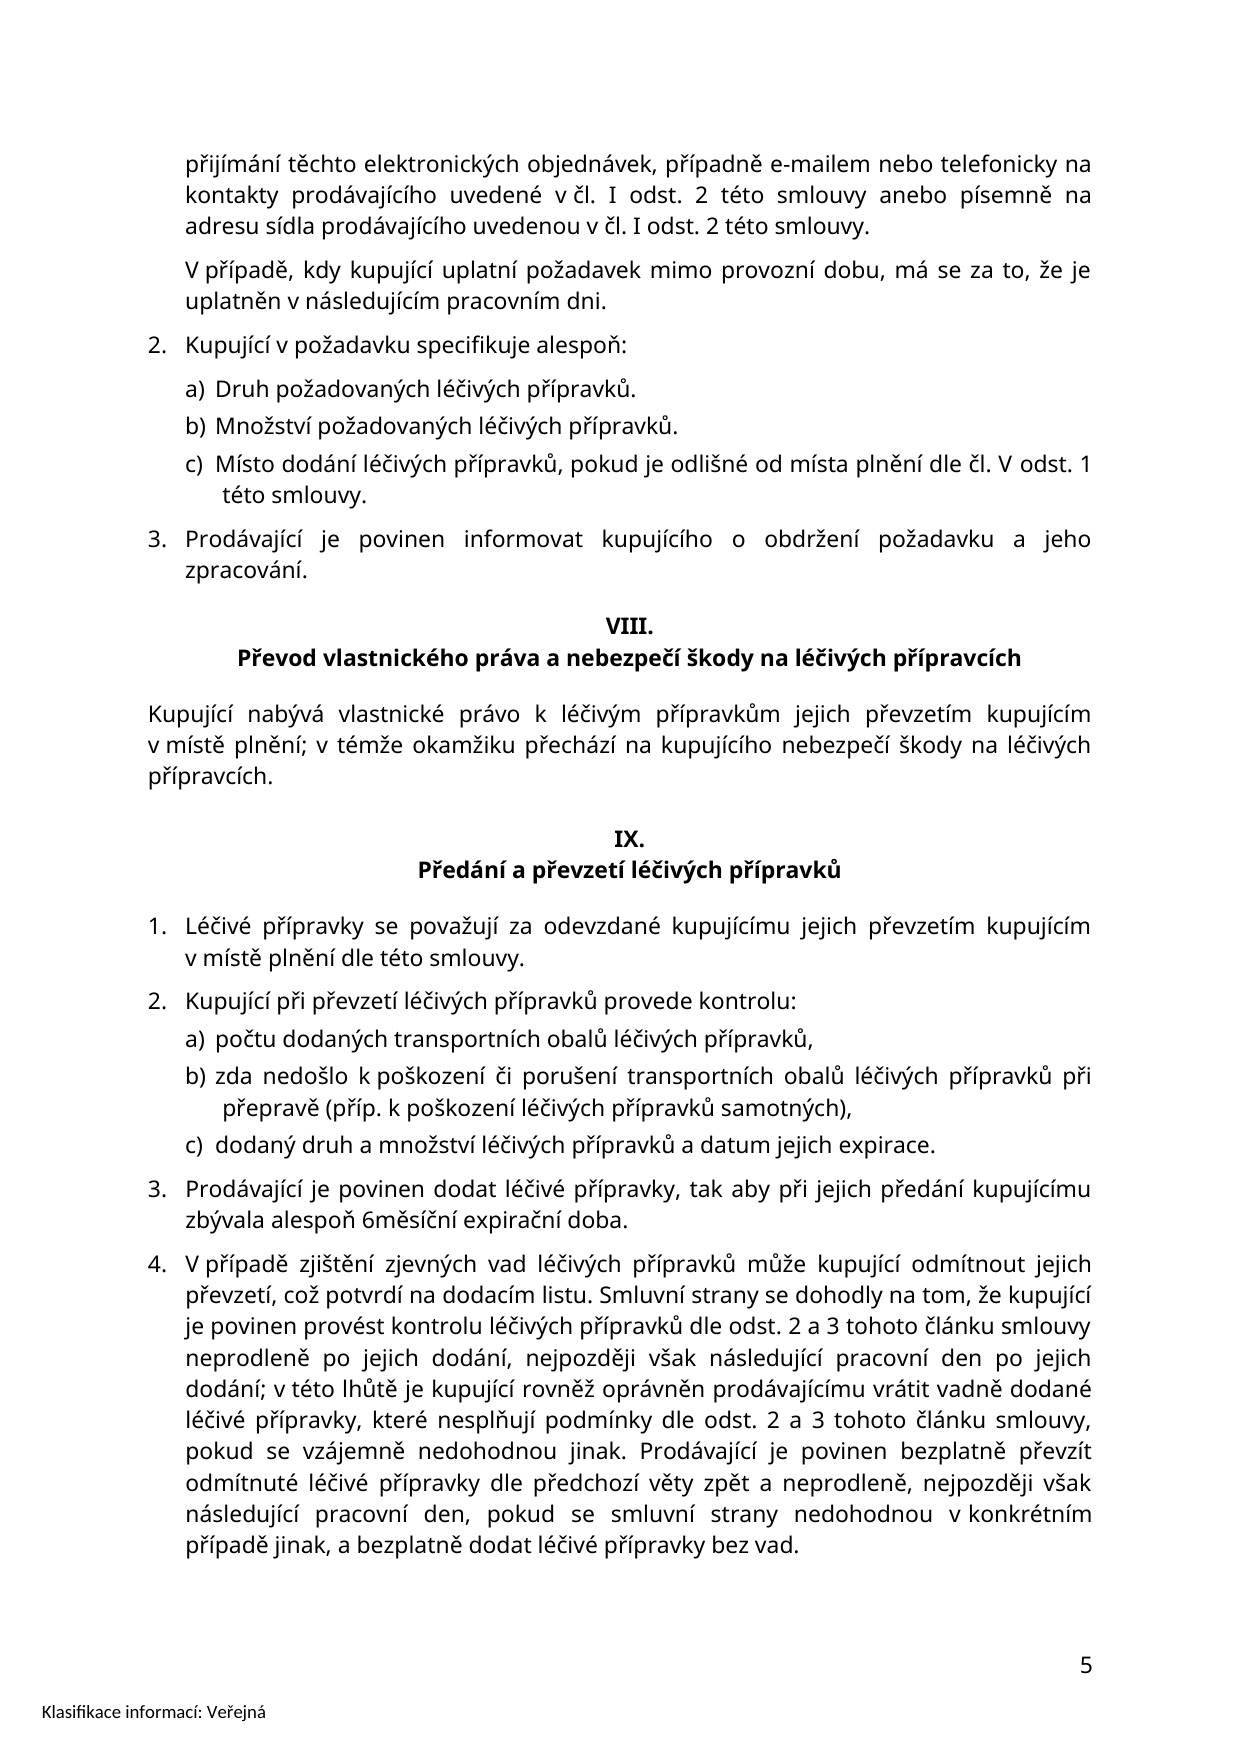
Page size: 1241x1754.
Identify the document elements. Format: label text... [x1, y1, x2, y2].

list Kupující v požadavku specifikuje alespoň: [148, 329, 1092, 360]
list Druh požadovaných léčivých přípravků. [185, 373, 1092, 404]
list Kupující při převzetí léčivých přípravků provede kontrolu: [148, 985, 1092, 1016]
list Léčivé přípravky se považují za odevzdané kupujícímu jejich převzetím kupujícím v místě plnění dle této smlouvy. [148, 910, 1092, 973]
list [148, 148, 1092, 241]
list V případě zjištění zjevných vad léčivých přípravků může kupující odmítnout jejich převzetí, což potvrdí na dodacím listu. Smluvní strany se dohodly na tom, že kupující je povinen provést kontrolu léčivých přípravků dle odst. 2 a 3 tohoto článku smlouvy neprodleně po jejich dodání, nejpozději však následující pracovní den po jejich dodání; v této lhůtě je kupující rovněž oprávněn prodávajícímu vrátit vadně dodané léčivé přípravky, které nesplňují podmínky dle odst. 2 a 3 tohoto článku smlouvy, pokud se vzájemně nedohodnou jinak. Prodávající je povinen bezplatně převzít odmítnuté léčivé přípravky dle předchozí věty zpět a neprodleně, nejpozději však následující pracovní den, pokud se smluvní strany nedohodnou v konkrétním případě jinak, a bezplatně dodat léčivé přípravky bez vad. [148, 1248, 1092, 1560]
text VIII. [167, 610, 1092, 641]
list Množství požadovaných léčivých přípravků. [185, 410, 1092, 441]
text Převod vlastnického práva a nebezpečí škody na léčivých přípravcích [167, 641, 1092, 673]
text V případě, kdy kupující uplatní požadavek mimo provozní dobu, má se za to, že je uplatněn v následujícím pracovním dni. [185, 254, 1092, 316]
list dodaný druh a množství léčivých přípravků a datum jejich expirace. [185, 1129, 1092, 1160]
text IX. [167, 823, 1092, 854]
list Místo dodání léčivých přípravků, pokud je odlišné od místa plnění dle čl. V odst. 1 této smlouvy. [185, 448, 1092, 510]
subtitle Předání a převzetí léčivých přípravků [167, 854, 1092, 885]
text Kupující nabývá vlastnické právo k léčivým přípravkům jejich převzetím kupujícím v místě plnění; v témže okamžiku přechází na kupujícího nebezpečí škody na léčivých přípravcích. [148, 698, 1092, 791]
list zda nedošlo k poškození či porušení transportních obalů léčivých přípravků při přepravě (příp. k poškození léčivých přípravků samotných), [185, 1060, 1092, 1123]
list počtu dodaných transportních obalů léčivých přípravků, [185, 1023, 1092, 1054]
list Prodávající je povinen informovat kupujícího o obdržení požadavku a jeho zpracování. [148, 523, 1092, 585]
list Prodávající je povinen dodat léčivé přípravky, tak aby při jejich předání kupujícímu zbývala alespoň 6měsíční expirační doba. [148, 1173, 1092, 1235]
